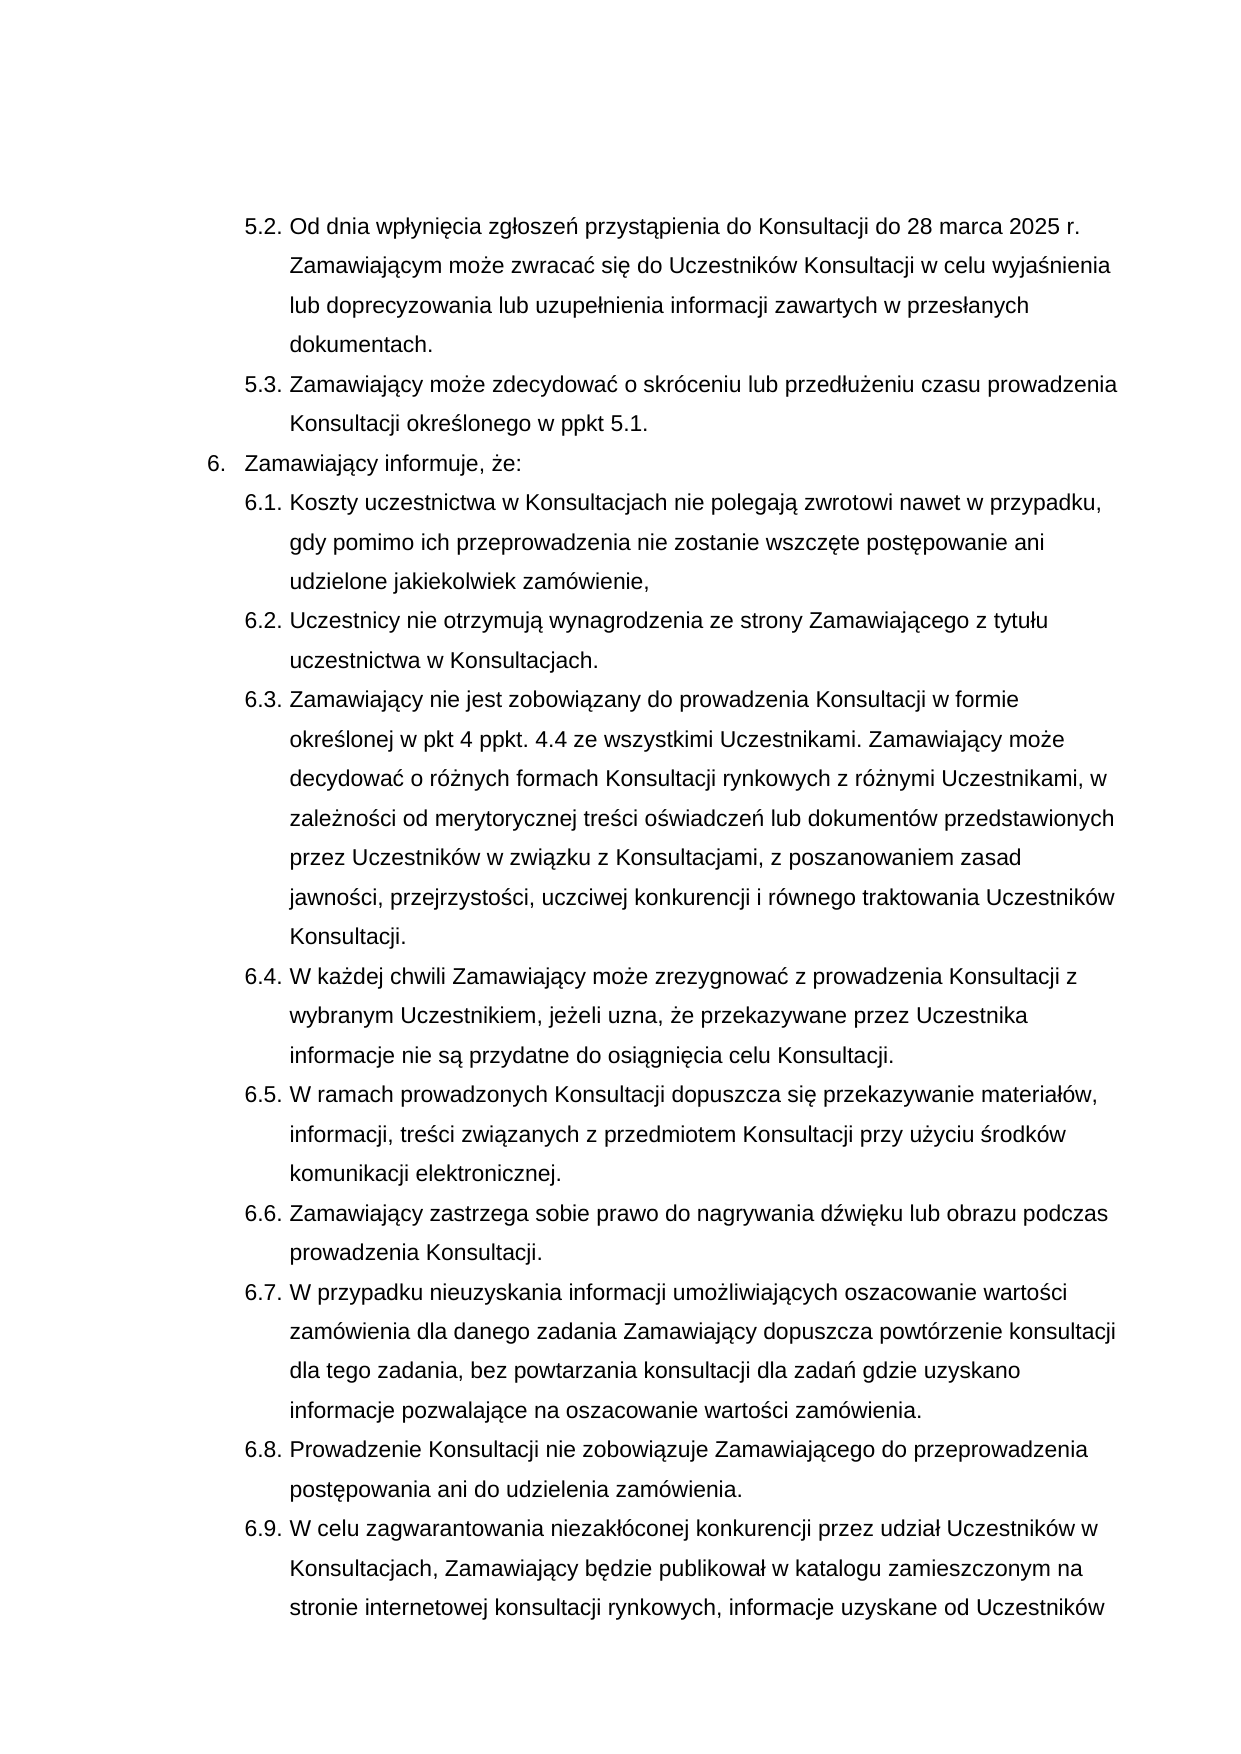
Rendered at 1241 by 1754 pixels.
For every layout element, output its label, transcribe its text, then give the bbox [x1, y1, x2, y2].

list Prowadzenie Konsultacji nie zobowiązuje Zamawiającego do przeprowadzenia postępowania ani do udzielenia zamówienia. [244, 1436, 1122, 1502]
list Od dnia wpłynięcia zgłoszeń przystąpienia do Konsultacji do 28 marca 2025 r. Zamawiającym może zwracać się do Uczestników Konsultacji w celu wyjaśnienia lub doprecyzowania lub uzupełnienia informacji zawartych w przesłanych dokumentach. [244, 213, 1122, 357]
list W każdej chwili Zamawiający może zrezygnować z prowadzenia Konsultacji z wybranym Uczestnikiem, jeżeli uzna, że przekazywane przez Uczestnika informacje nie są przydatne do osiągnięcia celu Konsultacji. [244, 963, 1122, 1068]
list Zamawiający może zdecydować o skróceniu lub przedłużeniu czasu prowadzenia Konsultacji określonego w ppkt 5.1. [244, 371, 1122, 436]
list Zamawiający informuje, że: [207, 449, 1122, 476]
list Koszty uczestnictwa w Konsultacjach nie polegają zwrotowi nawet w przypadku, gdy pomimo ich przeprowadzenia nie zostanie wszczęte postępowanie ani udzielone jakiekolwiek zamówienie, [244, 489, 1122, 594]
list Zamawiający zastrzega sobie prawo do nagrywania dźwięku lub obrazu podczas prowadzenia Konsultacji. [244, 1199, 1122, 1265]
list W ramach prowadzonych Konsultacji dopuszcza się przekazywanie materiałów, informacji, treści związanych z przedmiotem Konsultacji przy użyciu środków komunikacji elektronicznej. [244, 1081, 1122, 1186]
list Uczestnicy nie otrzymują wynagrodzenia ze strony Zamawiającego z tytułu uczestnictwa w Konsultacjach. [244, 607, 1122, 673]
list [244, 1515, 1122, 1621]
list W przypadku nieuzyskania informacji umożliwiających oszacowanie wartości zamówienia dla danego zadania Zamawiający dopuszcza powtórzenie konsultacji dla tego zadania, bez powtarzania konsultacji dla zadań gdzie uzyskano informacje pozwalające na oszacowanie wartości zamówienia. [244, 1278, 1122, 1423]
list Zamawiający nie jest zobowiązany do prowadzenia Konsultacji w formie określonej w pkt 4 ppkt. 4.4 ze wszystkimi Uczestnikami. Zamawiający może decydować o różnych formach Konsultacji rynkowych z różnymi Uczestnikami, w zależności od merytorycznej treści oświadczeń lub dokumentów przedstawionych przez Uczestników w związku z Konsultacjami, z poszanowaniem zasad jawności, przejrzystości, uczciwej konkurencji i równego traktowania Uczestników Konsultacji. [244, 686, 1122, 949]
